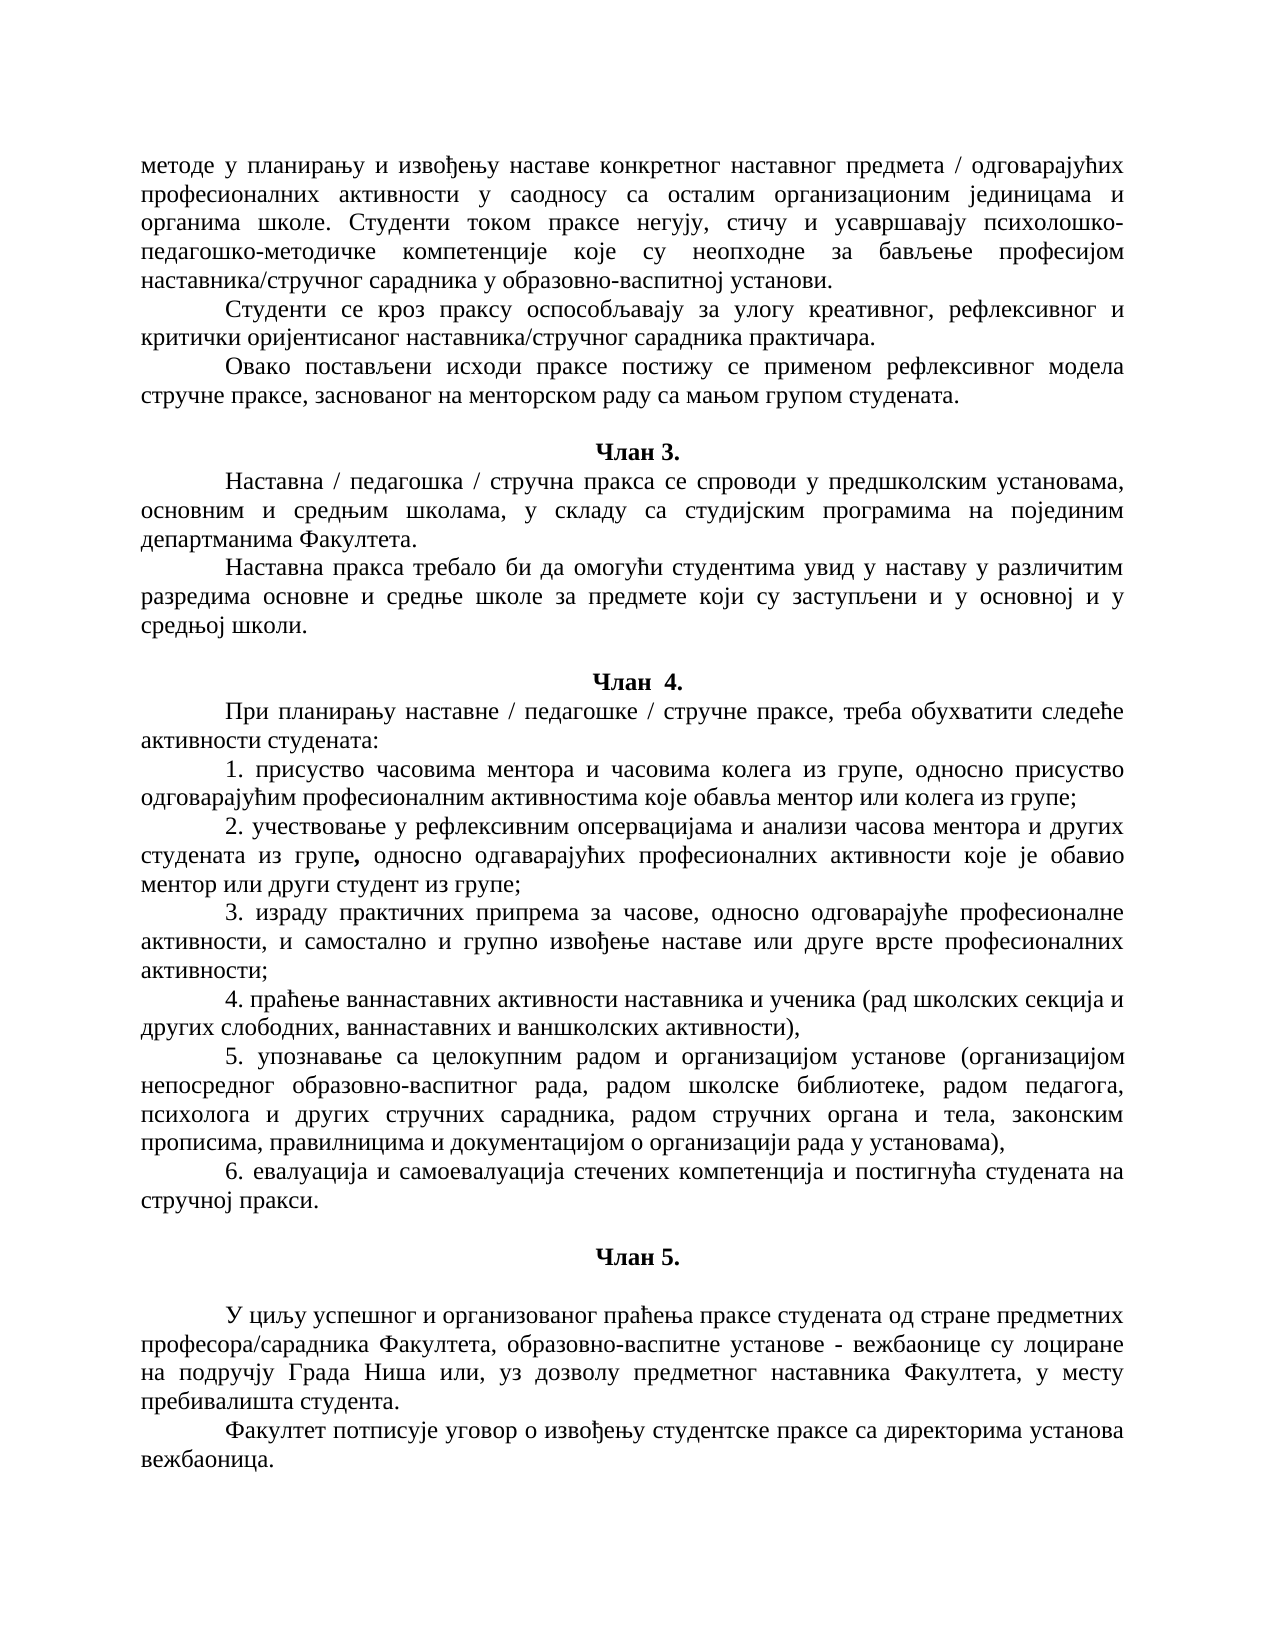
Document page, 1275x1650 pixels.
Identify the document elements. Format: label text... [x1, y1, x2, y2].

text При планирању наставне / педагошке / стручне праксе, треба обухватити следеће активности студената: [141, 696, 1125, 754]
text 6. евалуација и самоевалуација стечених компетенција и постигнућа студената на стручној пракси. [141, 1156, 1125, 1214]
text Факултет потписује уговор о извођењу студентске праксе са директорима установа вежбаоница. [141, 1415, 1125, 1472]
text 4. праћење ваннаставних активности наставника и ученика (рад школских секција и других слободних, ваннаставних и ваншколских активности), [141, 984, 1125, 1041]
text Наставна пракса требало би да омогући студентима увид у наставу у различитим разредима основне и средње школе за предмете који су заступљени и у основној и у средњој школи. [141, 552, 1125, 639]
text 5. упознавање са целокупним радом и организацијом установе (организацијом непосредног образовно-васпитног рада, радом школске библиотеке, радом педагога, психолога и других стручних сарадника, радом стручних органа и тела, законским прописима, правилницима и документацијом о организацији рада у установама), [141, 1041, 1125, 1156]
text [141, 150, 1125, 294]
text 3. израду практичних припрема за часове, односно одговарајуће професионалне активности, и самостално и групно извођење наставе или друге врсте професионалних активности; [141, 897, 1125, 984]
text Овако постављени исходи праксе постижу се применом рефлексивног модела стручне праксе, заснованог на менторском раду са мањом групом студената. [141, 351, 1125, 409]
text Члан 3. [150, 437, 1125, 466]
text У циљу успешног и организованог праћења праксе студената од стране предметних професора/сарадника Факултета, образовно-васпитне установе - вежбаонице су лоциране на подручју Града Ниша или, уз дозволу предметног наставника Факултета, у месту пребивалишта студента. [141, 1300, 1125, 1415]
text Члан 5. [141, 1242, 1125, 1271]
text Наставна / педагошка / стручна пракса се спроводи у предшколским установама, основним и средњим школама, у складу са студијским програмима на појединим департманима Факултета. [141, 466, 1125, 552]
text Члан 4. [141, 667, 1125, 696]
text 1. присуство часовима ментора и часовима колега из групе, односно присуство одговарајућим професионалним активностима које обавља ментор или колега из групе; [141, 754, 1125, 811]
text Студенти се кроз праксу оспособљавају за улогу креативног, рефлексивног и критички оријентисаног наставника/стручног сарадника практичара. [141, 294, 1125, 351]
text 2. учествовање у рефлексивним опсервацијама и анализи часова ментора и других студената из групе, односно одгаварајућих професионалних активности које је обавио ментор или други студент из групе; [141, 811, 1125, 897]
